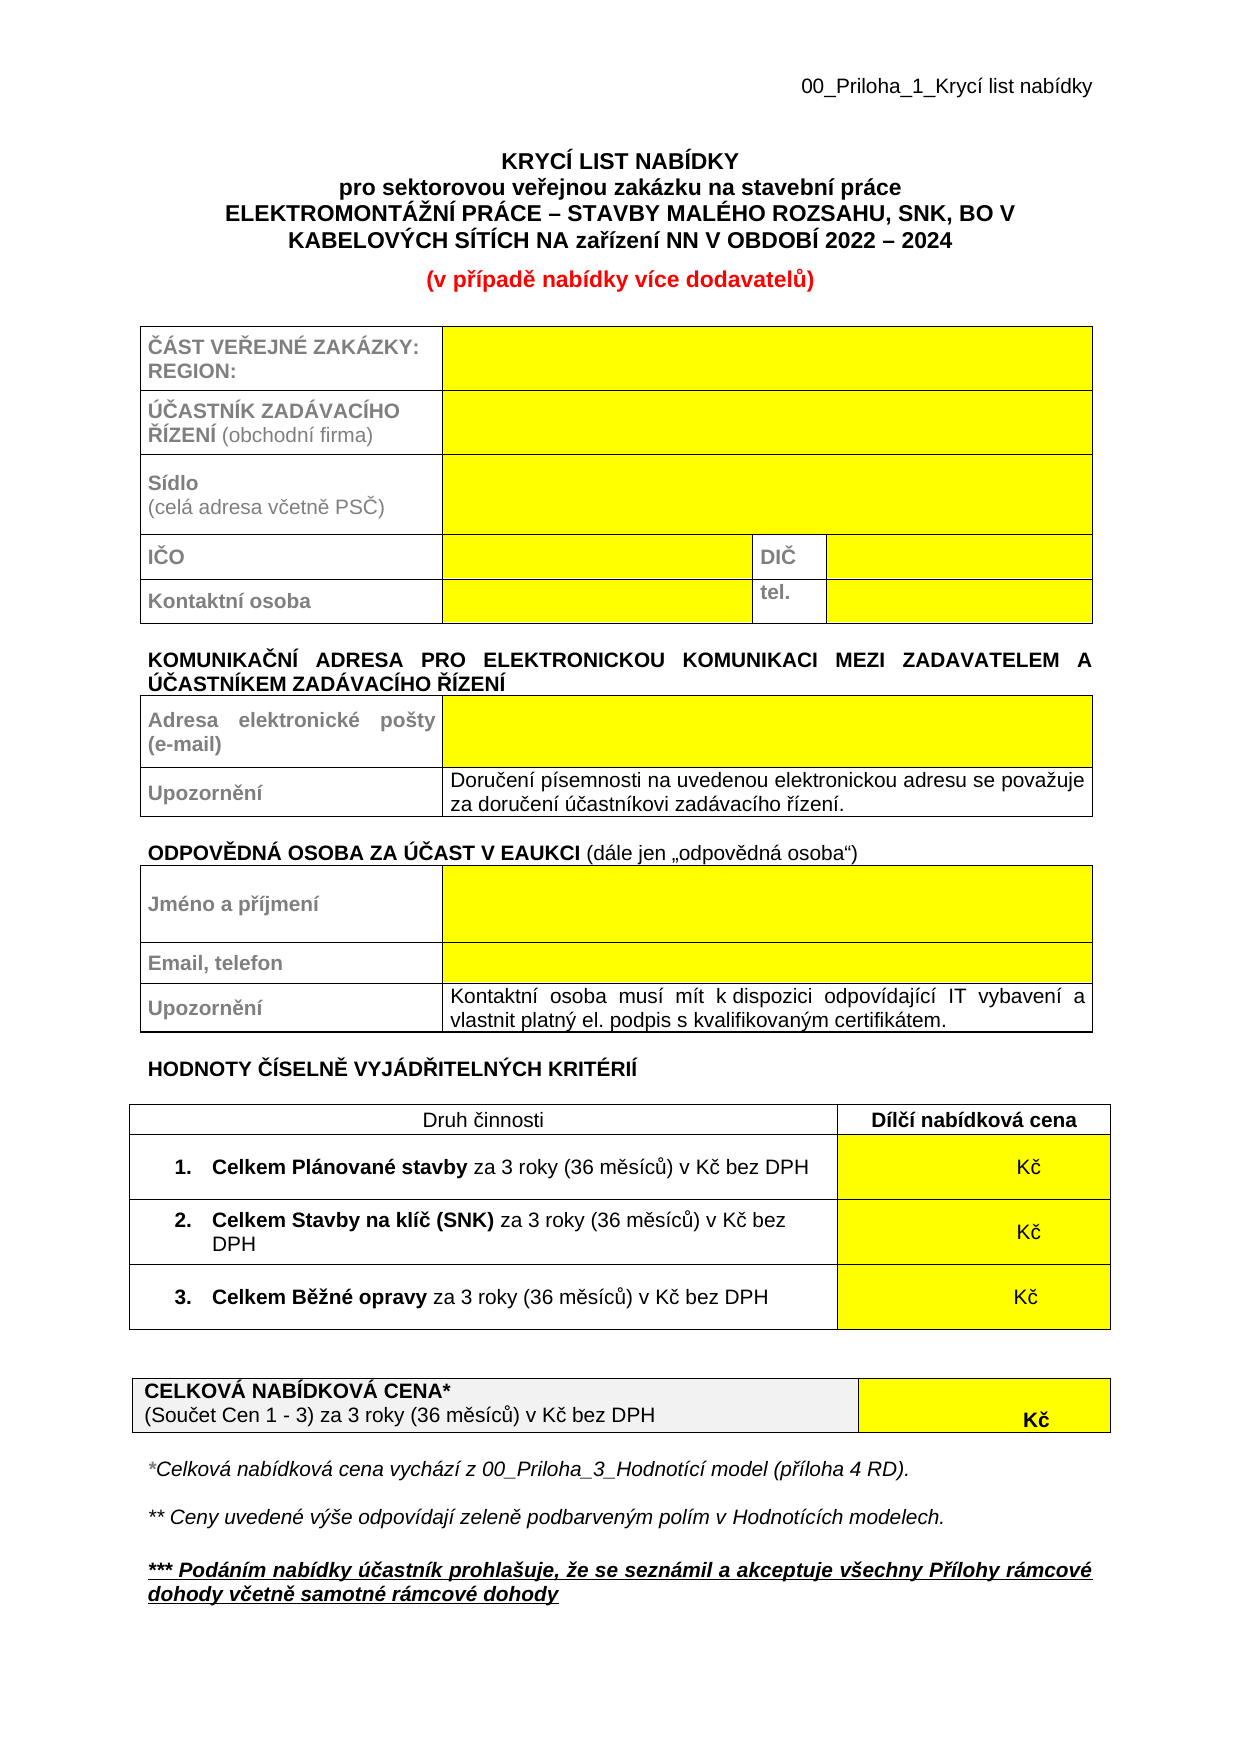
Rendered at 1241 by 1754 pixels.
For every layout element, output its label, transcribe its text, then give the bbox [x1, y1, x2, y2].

table_cell DIČ [753, 535, 826, 578]
table_cell Celkem Plánované stavby za 3 roky (36 měsíců) v Kč bez DPH [130, 1135, 837, 1199]
text (v případě nabídky více dodavatelů) [148, 266, 1093, 292]
table_cell Kontaktní osoba [141, 580, 442, 622]
table_cell Sídlo (celá adresa včetně PSČ) [141, 455, 442, 534]
text ELEKTROMONTÁŽNÍ PRÁCE – STAVBY MALÉHO ROZSAHU, SNK, BO V KABELOVÝCH SÍTÍCH NA zařízení NN V OBDOBÍ 2022 – 2024 [148, 200, 1093, 253]
text HODNOTY ČÍSELNĚ VYJÁDŘITELNÝCH KRITÉRIÍ [148, 1056, 1093, 1080]
table_cell Kč [838, 1265, 1110, 1329]
table_cell tel. [753, 580, 826, 622]
table_cell [827, 535, 1092, 578]
text ODPOVĚDNÁ OSOBA ZA ÚČAST V EAUKCI (dále jen „odpovědná osoba“) [148, 841, 1093, 865]
table_header Dílčí nabídková cena [838, 1105, 1110, 1134]
table_header Kč [859, 1379, 1110, 1432]
table_header [443, 696, 1092, 767]
table_cell Upozornění [141, 984, 442, 1031]
table_cell [443, 391, 1092, 454]
table_header CELKOVÁ NABÍDKOVÁ CENA* (Součet Cen 1 - 3) za 3 roky (36 měsíců) v Kč bez DPH [133, 1379, 858, 1432]
text *** Podáním nabídky účastník prohlašuje, že se seznámil a akceptuje všechny Přílohy rámcové dohody včetně samotné rámcové dohody [148, 1558, 1093, 1579]
table_cell Email, telefon [141, 943, 442, 982]
text *** Podáním nabídky účastník prohlašuje, že se seznámil a akceptuje všechny Přílohy rámcové dohody včetně samotné rámcové dohody [148, 1580, 1093, 1606]
table_cell Doručení písemnosti na uvedenou elektronickou adresu se považuje za doručení účastníkovi zadávacího řízení. [443, 768, 1092, 816]
table_header Adresa elektronické pošty (e-mail) [141, 696, 442, 767]
table_cell [443, 535, 752, 578]
text ** Ceny uvedené výše odpovídají zeleně podbarveným polím v Hodnotících modelech. [148, 1505, 1093, 1529]
table_cell Kč [838, 1135, 1110, 1199]
table_cell [443, 580, 752, 622]
text KOMUNIKAČNÍ ADRESA PRO ELEKTRONICKOU KOMUNIKACI MEZI ZADAVATELEM A ÚČASTNÍKEM ZADÁVACÍHO ŘÍZENÍ [148, 647, 1093, 695]
table_cell IČO [141, 535, 442, 578]
table_cell [443, 943, 1092, 982]
text KRYCÍ LIST NABÍDKY [148, 148, 1093, 174]
table_cell Celkem Běžné opravy za 3 roky (36 měsíců) v Kč bez DPH [130, 1265, 837, 1329]
table_header ČÁST VEŘEJNÉ ZAKÁZKY: REGION: [141, 327, 442, 390]
table_header [443, 327, 1092, 390]
text pro sektorovou veřejnou zakázku na stavební práce [148, 174, 1093, 200]
text *Celková nabídková cena vychází z 00_Priloha_3_Hodnotící model (příloha 4 RD). [148, 1457, 1093, 1481]
table_header Jméno a příjmení [141, 866, 442, 942]
table_cell Upozornění [141, 768, 442, 816]
table_cell Kontaktní osoba musí mít k dispozici odpovídající IT vybavení a vlastnit platný el. podpis s kvalifikovaným certifikátem. [443, 984, 1092, 1031]
table_cell Kč [838, 1200, 1110, 1264]
table_header Druh činnosti [130, 1105, 837, 1134]
table_cell [443, 455, 1092, 534]
table_cell [827, 580, 1092, 622]
table_cell Celkem Stavby na klíč (SNK) za 3 roky (36 měsíců) v Kč bez DPH [130, 1200, 837, 1264]
table_cell ÚČASTNÍK ZADÁVACÍHO ŘÍZENÍ (obchodní firma) [141, 391, 442, 454]
table_header [443, 866, 1092, 942]
